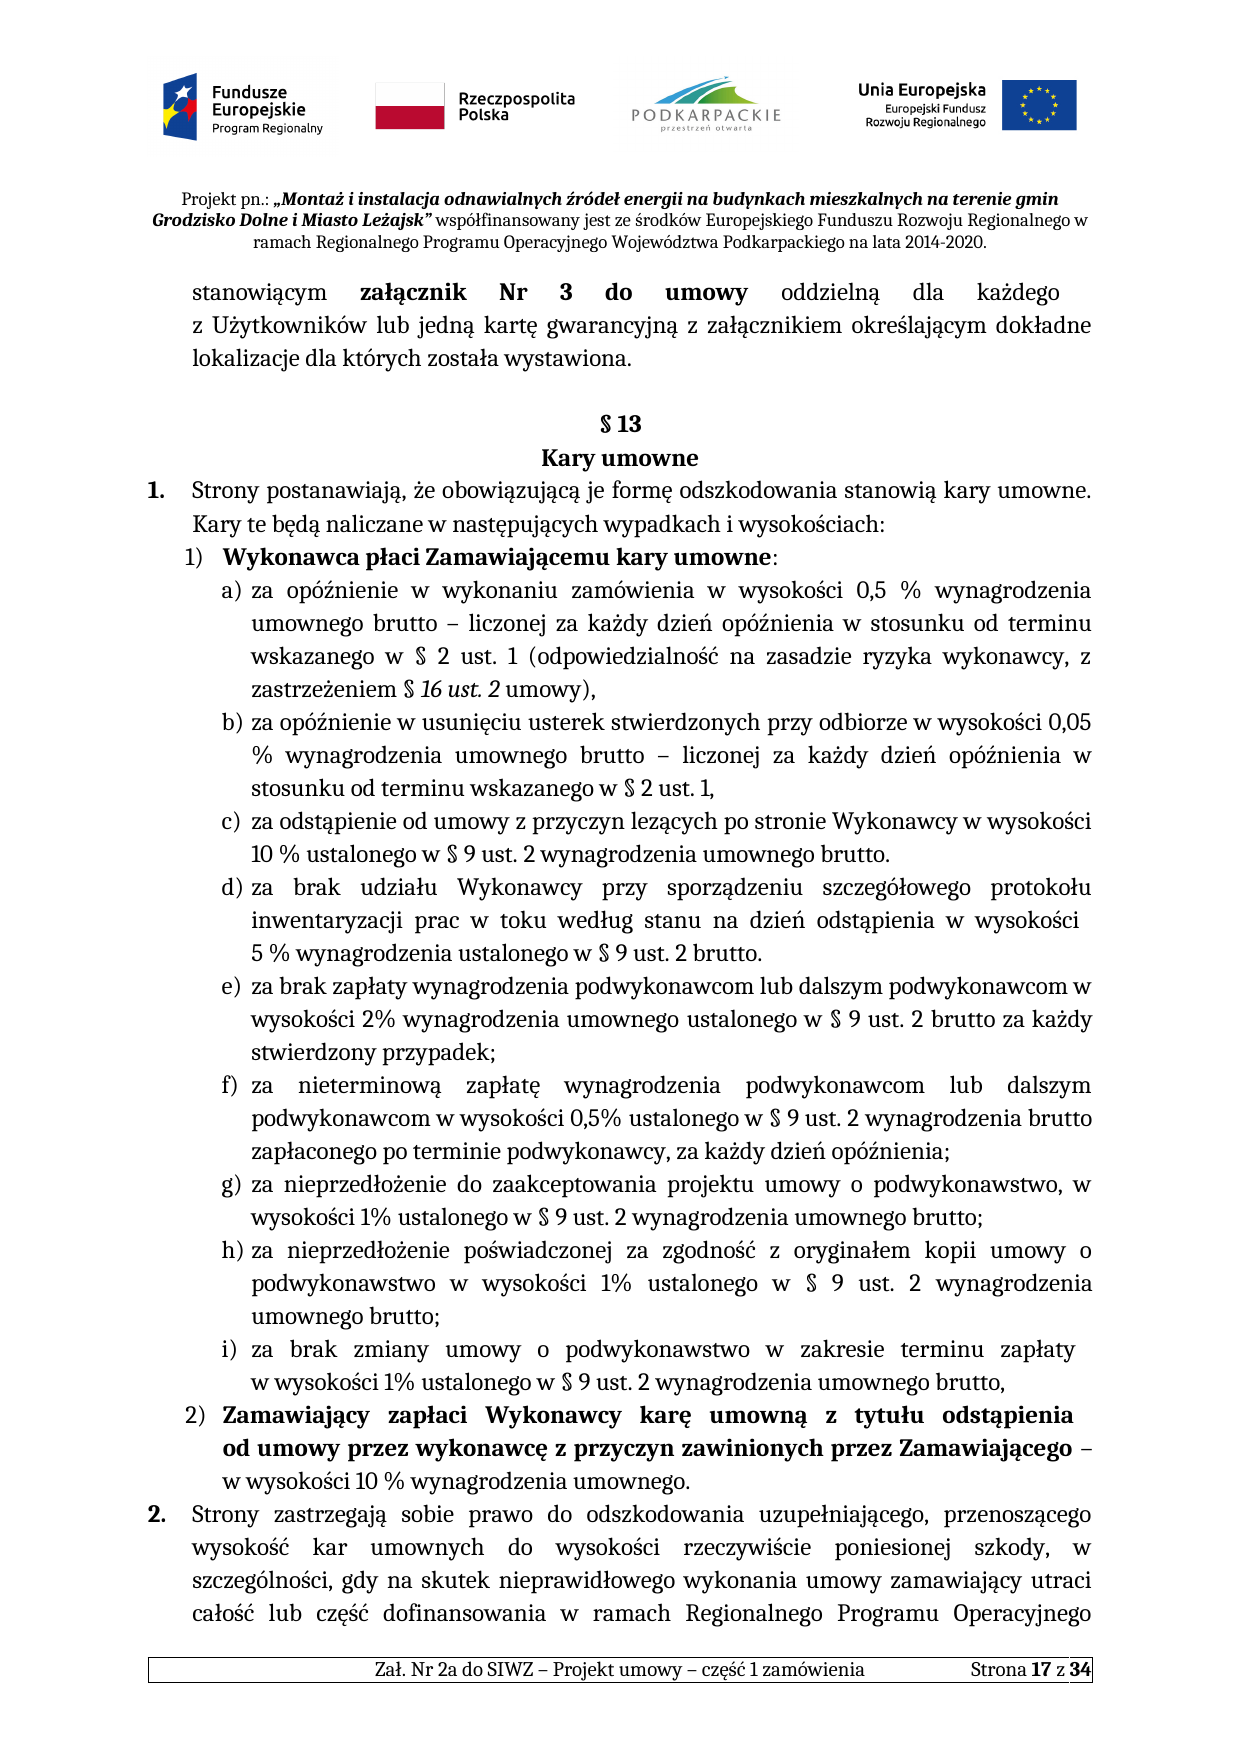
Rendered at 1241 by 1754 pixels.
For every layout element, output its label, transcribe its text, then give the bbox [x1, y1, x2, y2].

list Wykonawca płaci Zamawiającemu kary umowne: [185, 542, 1093, 571]
list za nieprzedłożenie poświadczonej za zgodność z oryginałem kopii umowy o podwykonawstwo w wysokości 1% ustalonego w § 9 ust. 2 wynagrodzenia umownego brutto; [221, 1236, 1093, 1331]
picture [842, 62, 1094, 147]
text § 13 [148, 410, 1093, 439]
list za brak zmiany umowy o podwykonawstwo w zakresie terminu zapłaty w wysokości 1% ustalonego w § 9 ust. 2 wynagrodzenia umownego brutto, [221, 1335, 1093, 1397]
list Strony postanawiają, że obowiązującą je formę odszkodowania stanowią kary umowne. Kary te będą naliczane w następujących wypadkach i wysokościach: [148, 476, 1093, 538]
list za opóźnienie w usunięciu usterek stwierdzonych przy odbiorze w wysokości 0,05 % wynagrodzenia umownego brutto – liczonej za każdy dzień opóźnienia w stosunku od terminu wskazanego w § 2 ust. 1, [221, 708, 1093, 802]
list za brak zapłaty wynagrodzenia podwykonawcom lub dalszym podwykonawcom w wysokości 2% wynagrodzenia umownego ustalonego w § 9 ust. 2 brutto za każdy stwierdzony przypadek; [221, 972, 1093, 1067]
list za brak udziału Wykonawcy przy sporządzeniu szczegółowego protokołu inwentaryzacji prac w toku według stanu na dzień odstąpienia w wysokości 5 % wynagrodzenia ustalonego w § 9 ust. 2 brutto. [221, 873, 1093, 967]
picture [612, 56, 800, 152]
list za nieterminową zapłatę wynagrodzenia podwykonawcom lub dalszym podwykonawcom w wysokości 0,5% ustalonego w § 9 ust. 2 wynagrodzenia brutto zapłaconego po terminie podwykonawcy, za każdy dzień opóźnienia; [221, 1071, 1093, 1166]
list za odstąpienie od umowy z przyczyn lezących po stronie Wykonawcy w wysokości 10 % ustalonego w § 9 ust. 2 wynagrodzenia umownego brutto. [221, 807, 1093, 868]
list za opóźnienie w wykonaniu zamówienia w wysokości 0,5 % wynagrodzenia umownego brutto – liczonej za każdy dzień opóźnienia w stosunku od terminu wskazanego w § 2 ust. 1 (odpowiedzialność na zasadzie ryzyka wykonawcy, z zastrzeżeniem § 16 ust. 2 umowy), [221, 576, 1093, 703]
picture [360, 67, 590, 145]
list Zamawiający zapłaci Wykonawcy karę umowną z tytułu odstąpienia od umowy przez wykonawcę z przyczyn zawinionych przez Zamawiającego – w wysokości 10 % wynagrodzenia umownego. [185, 1401, 1093, 1496]
picture [147, 56, 339, 157]
text Kary umowne [148, 443, 1093, 472]
list za nieprzedłożenie do zaakceptowania projektu umowy o podwykonawstwo, w wysokości 1% ustalonego w § 9 ust. 2 wynagrodzenia umownego brutto; [221, 1170, 1093, 1232]
